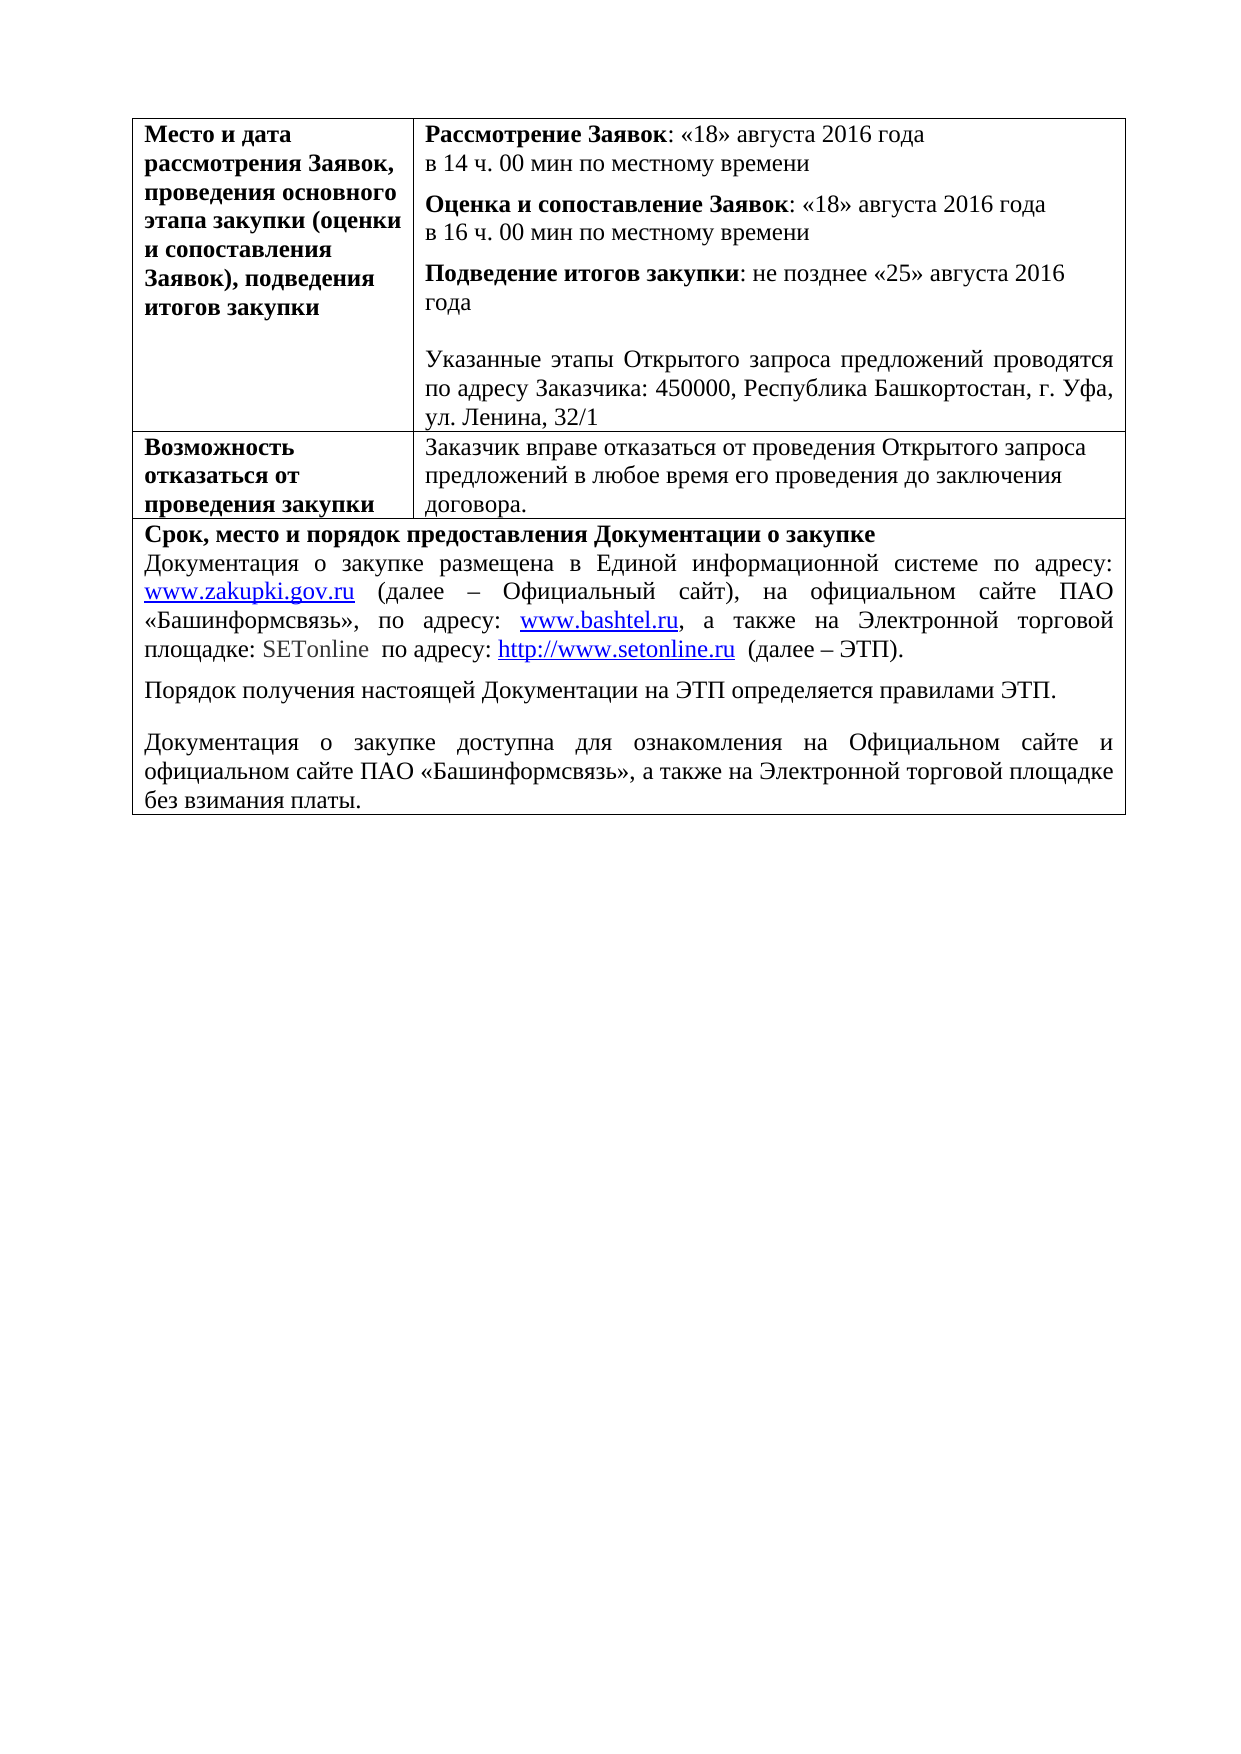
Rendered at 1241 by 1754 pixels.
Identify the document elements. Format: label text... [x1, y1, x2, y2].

table_cell Заказчик вправе отказаться от проведения Открытого запроса предложений в любое время его проведения до заключения договора. [414, 432, 1125, 518]
table_cell Рассмотрение Заявок: «18» августа 2016 года в 14 ч. 00 мин по местному времени Оценка и сопоставление Заявок: «18» августа 2016 года в 16 ч. 00 мин по местному времени Подведение итогов закупки: не позднее «25» августа 2016 года Указанные этапы Открытого запроса предложений проводятся по адресу Заказчика: 450000, Республика Башкортостан, г. Уфа, ул. Ленина, 32/1 [414, 119, 1125, 431]
table_cell Срок, место и порядок предоставления Документации о закупке Документация о закупке размещена в Единой информационной системе по адресу: www.zakupki.gov.ru (далее – Официальный сайт), на официальном сайте ПАО «Башинформсвязь», по адресу: www.bashtel.ru, а также на Электронной торговой площадке: SETonline по адресу: http://www.setonline.ru (далее – ЭТП). Порядок получения настоящей Документации на ЭТП определяется правилами ЭТП. Документация о закупке доступна для ознакомления на Официальном сайте и официальном сайте ПАО «Башинформсвязь», а также на Электронной торговой площадке без взимания платы. [133, 519, 1125, 814]
table_cell Место и дата рассмотрения Заявок, проведения основного этапа закупки (оценки и сопоставления Заявок), подведения итогов закупки [133, 119, 413, 431]
table_cell Возможность отказаться от проведения закупки [133, 432, 413, 518]
